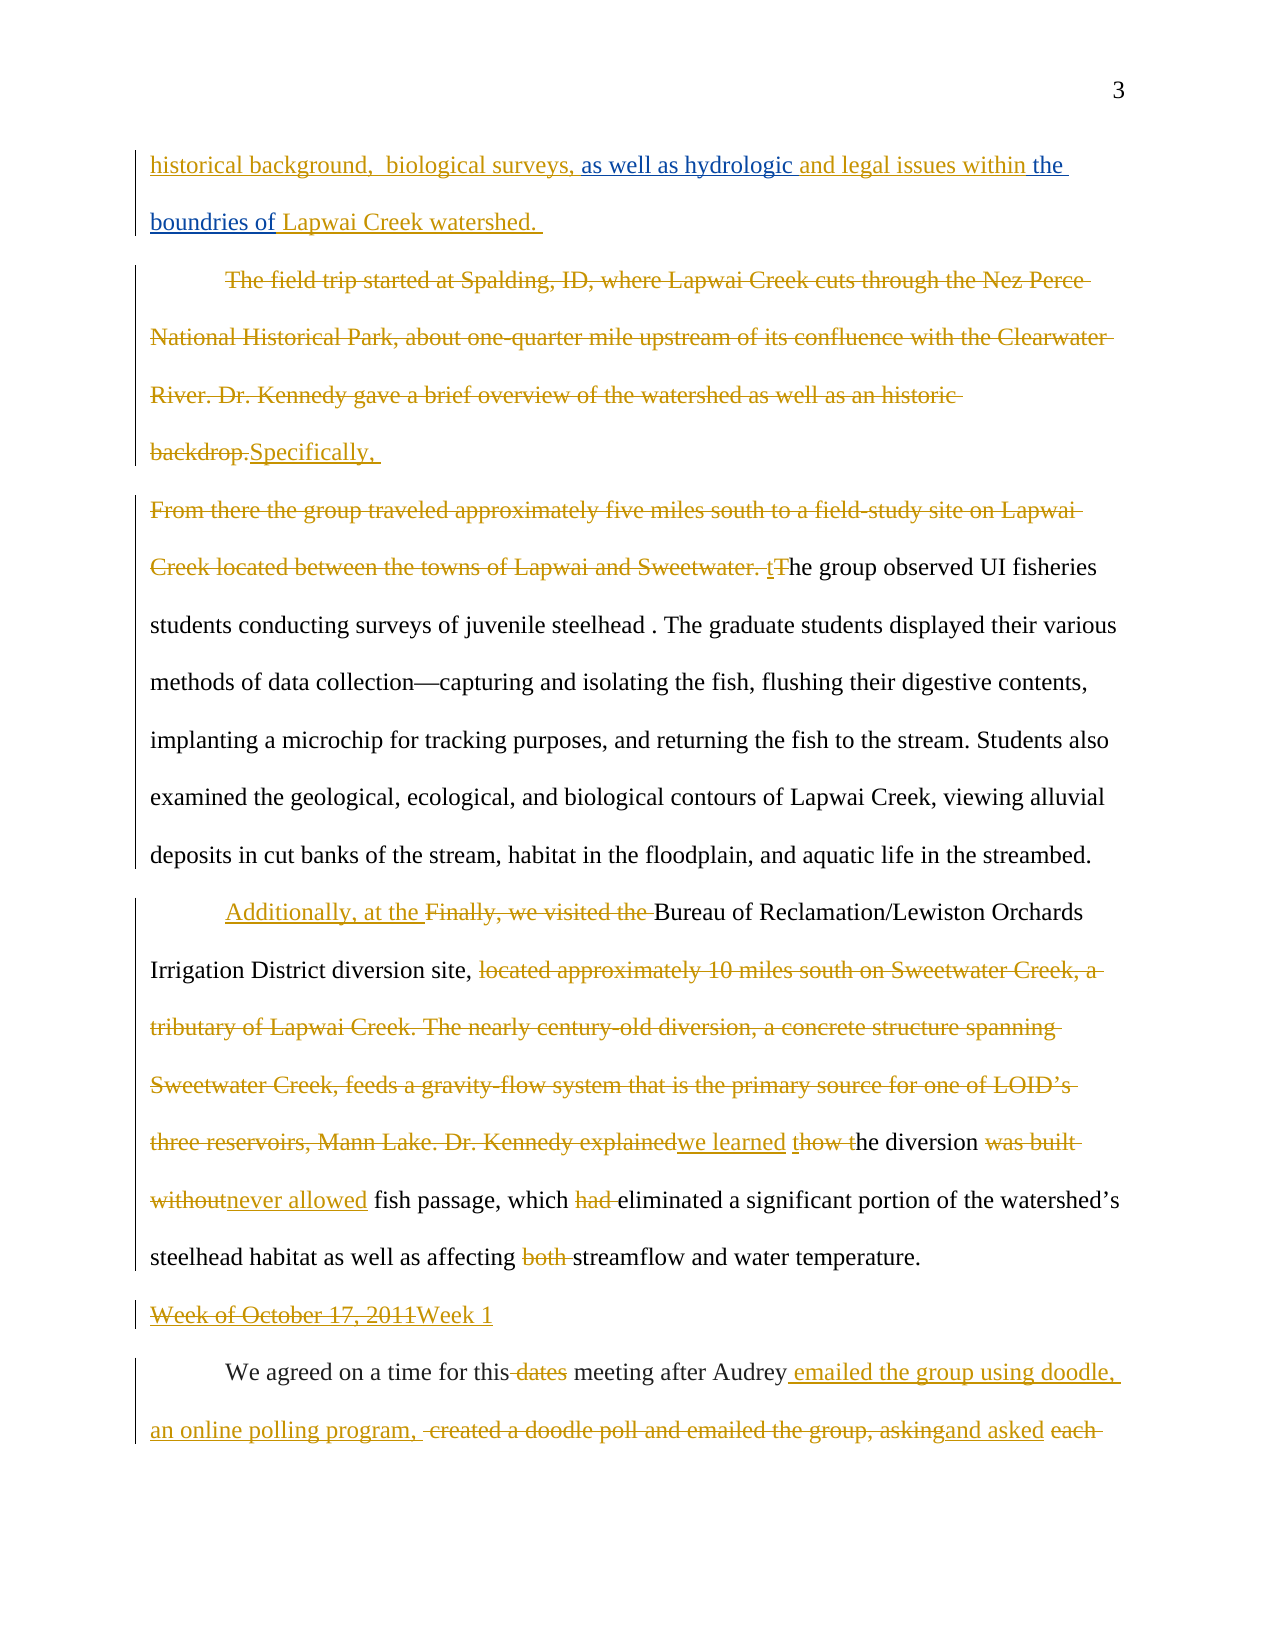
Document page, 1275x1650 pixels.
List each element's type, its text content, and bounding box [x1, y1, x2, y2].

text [150, 1357, 1125, 1444]
list he group observed UI fisheries students conducting surveys of juvenile steelhead . The graduate students displayed their various methods of data collection—capturing and isolating the fish, flushing their digestive contents, implanting a microchip for tracking purposes, and returning the fish to the stream. Students also examined the geological, ecological, and biological contours of Lapwai Creek, viewing alluvial deposits in cut banks of the stream, habitat in the floodplain, and aquatic life in the streambed. [150, 495, 1125, 869]
text Bureau of Reclamation/Lewiston Orchards Irrigation District diversion site, he diversion fish passage, which eliminated a significant portion of the watershed’s steelhead habitat as well as affecting streamflow and water temperature. [150, 897, 1125, 1271]
